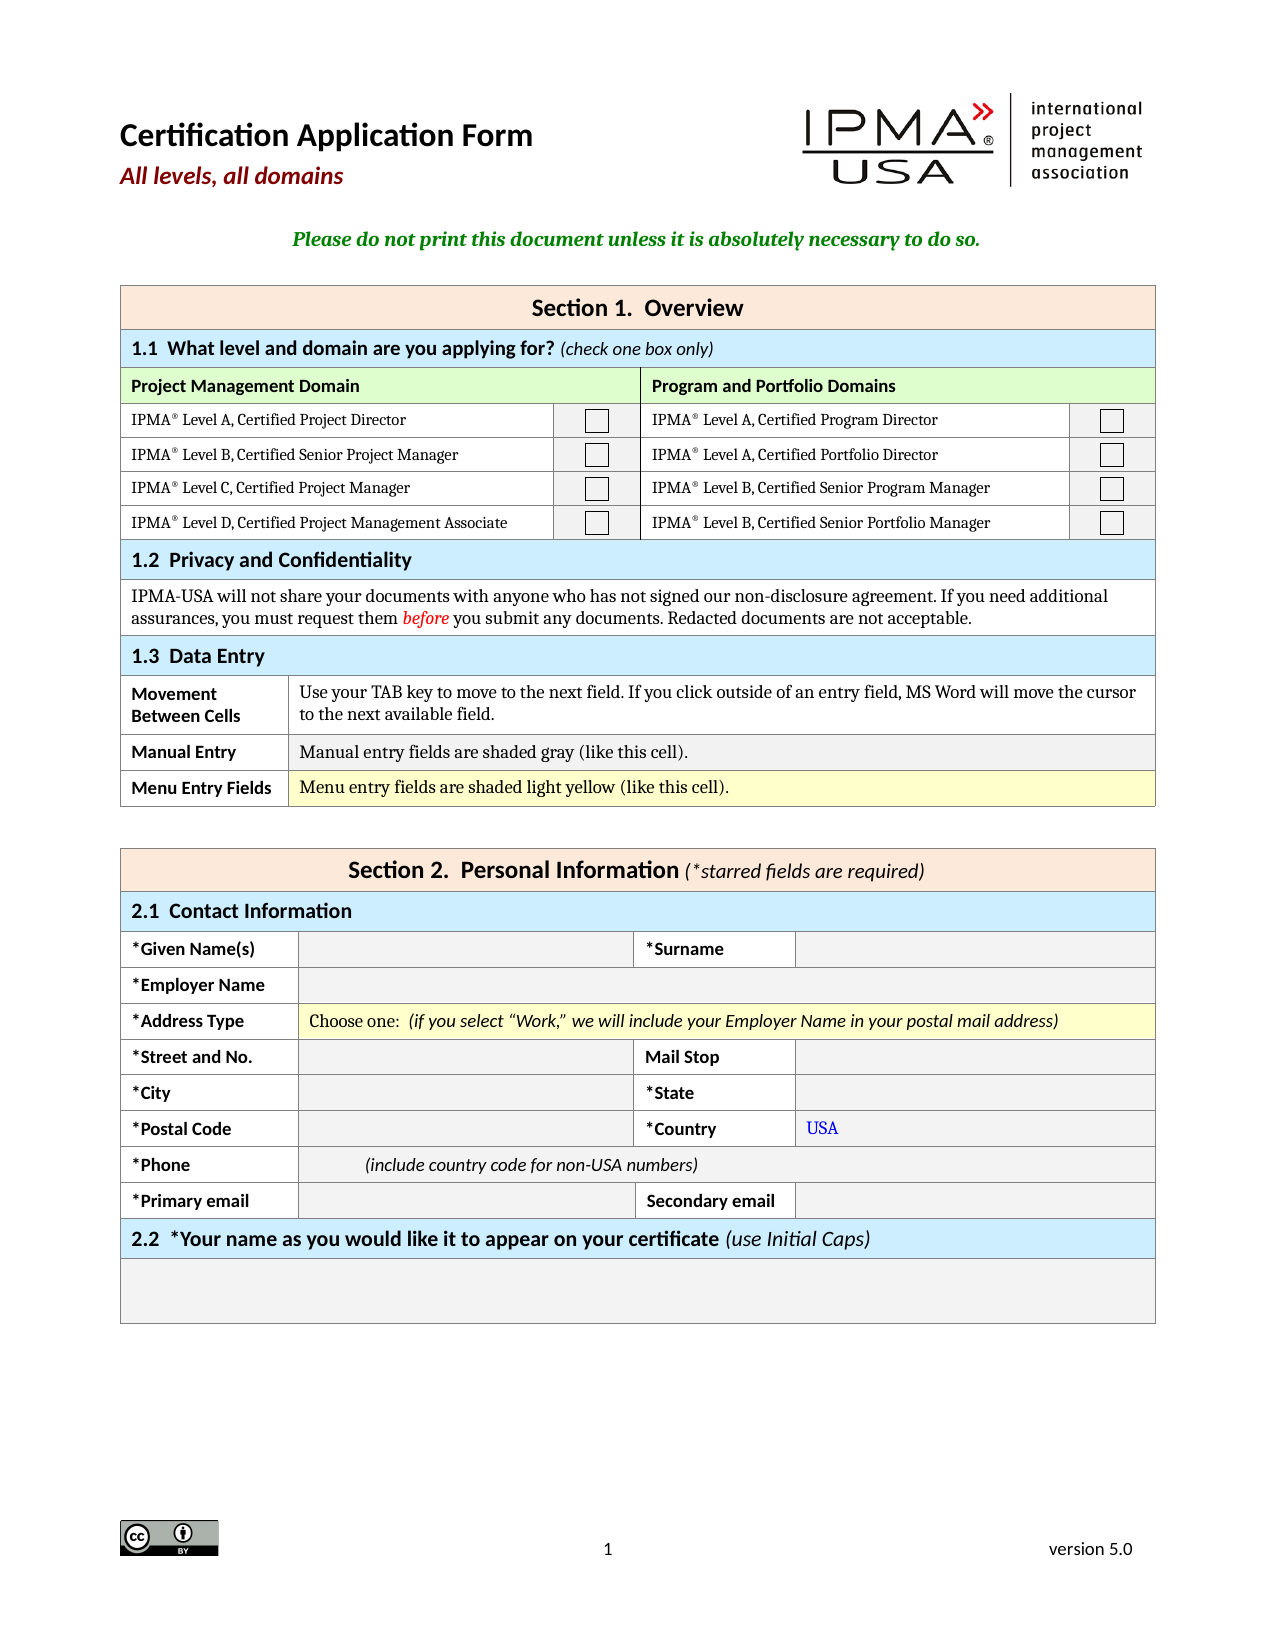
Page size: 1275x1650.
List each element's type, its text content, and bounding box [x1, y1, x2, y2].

table_cell *State [634, 1075, 795, 1110]
table_cell *Employer Name [121, 968, 298, 1002]
table_cell Use your TAB key to move to the next field. If you click outside of an entry field, MS Word will move the cursor to the next available field. [289, 676, 1155, 734]
table_cell [796, 1183, 1155, 1218]
table_cell IPMA® Level C, Certified Project Manager [121, 472, 553, 505]
table_header Section 2. Personal Information (*starred fields are required) [121, 849, 1155, 891]
table_header Certification Application Form All levels, all domains [120, 90, 729, 215]
table_cell 1.3 Data Entry [121, 636, 1155, 675]
table_cell IPMA® Level A, Certified Project Director [121, 404, 553, 437]
table_cell *Address Type [121, 1004, 298, 1038]
table_cell *Given Name(s) [121, 932, 298, 967]
table_cell Program and Portfolio Domains [641, 368, 1155, 403]
table_cell [299, 1111, 633, 1146]
table_cell [796, 1075, 1155, 1110]
table_cell Manual entry fields are shaded gray (like this cell). [289, 735, 1155, 770]
table_cell Project Management Domain [121, 368, 640, 403]
table_cell *Country [634, 1111, 795, 1146]
table_cell [299, 1183, 635, 1218]
table_cell Mail Stop [634, 1040, 795, 1074]
table_cell 1.2 Privacy and Confidentiality [121, 540, 1155, 579]
table_cell [554, 472, 640, 505]
table_cell 2.2 *Your name as you would like it to appear on your certificate (use Initial Caps) [121, 1219, 1155, 1258]
table_cell [554, 438, 640, 471]
table_cell Secondary email [636, 1183, 795, 1218]
table_cell 1.1 What level and domain are you applying for? (check one box only) [121, 330, 1155, 367]
table_cell *Street and No. [121, 1040, 298, 1074]
table_cell [121, 1259, 1155, 1323]
table_cell Manual Entry [121, 735, 288, 770]
table_cell Movement Between Cells [121, 676, 288, 734]
table_cell *City [121, 1075, 298, 1110]
table_cell [1070, 404, 1155, 437]
table_cell IPMA® Level B, Certified Senior Portfolio Manager [641, 506, 1069, 539]
table_cell IPMA® Level A, Certified Program Director [641, 404, 1069, 437]
table_cell 2.1 Contact Information [121, 892, 1155, 931]
table_cell [1070, 472, 1155, 505]
table_header [729, 90, 1155, 215]
table_cell IPMA® Level B, Certified Senior Program Manager [641, 472, 1069, 505]
table_cell [299, 1075, 633, 1110]
text Please do not print this document unless it is absolutely necessary to do so. [120, 227, 1155, 251]
table_cell [1070, 438, 1155, 471]
table_cell [1070, 506, 1155, 539]
table_cell *Primary email [121, 1183, 298, 1218]
table_header Section 1. Overview [121, 286, 1155, 329]
table_cell *Surname [634, 932, 795, 967]
table_cell [796, 1040, 1155, 1074]
table_cell [299, 1040, 633, 1074]
table_cell [554, 506, 640, 539]
table_cell (include country code for non-USA numbers) [299, 1147, 1155, 1182]
table_cell IPMA-USA will not share your documents with anyone who has not signed our non-disclosure agreement. If you need additional assurances, you must request them before you submit any documents. Redacted documents are not acceptable. [121, 580, 1155, 635]
table_cell [796, 932, 1155, 967]
table_cell Menu entry fields are shaded light yellow (like this cell). [289, 771, 1155, 806]
table_cell IPMA® Level D, Certified Project Management Associate [121, 506, 553, 539]
table_cell (if you select “Work,” we will include your Employer Name in your postal mail address) [299, 1004, 1155, 1038]
table_cell [299, 932, 633, 967]
table_cell IPMA® Level A, Certified Portfolio Director [641, 438, 1069, 471]
table_cell [299, 968, 1155, 1002]
table_cell IPMA® Level B, Certified Senior Project Manager [121, 438, 553, 471]
table_cell Menu Entry Fields [121, 771, 288, 806]
table_cell *Postal Code [121, 1111, 298, 1146]
table_cell *Phone [121, 1147, 298, 1182]
table_cell USA [796, 1111, 1155, 1146]
picture [120, 1520, 219, 1556]
picture [796, 91, 1148, 192]
table_cell [554, 404, 640, 437]
